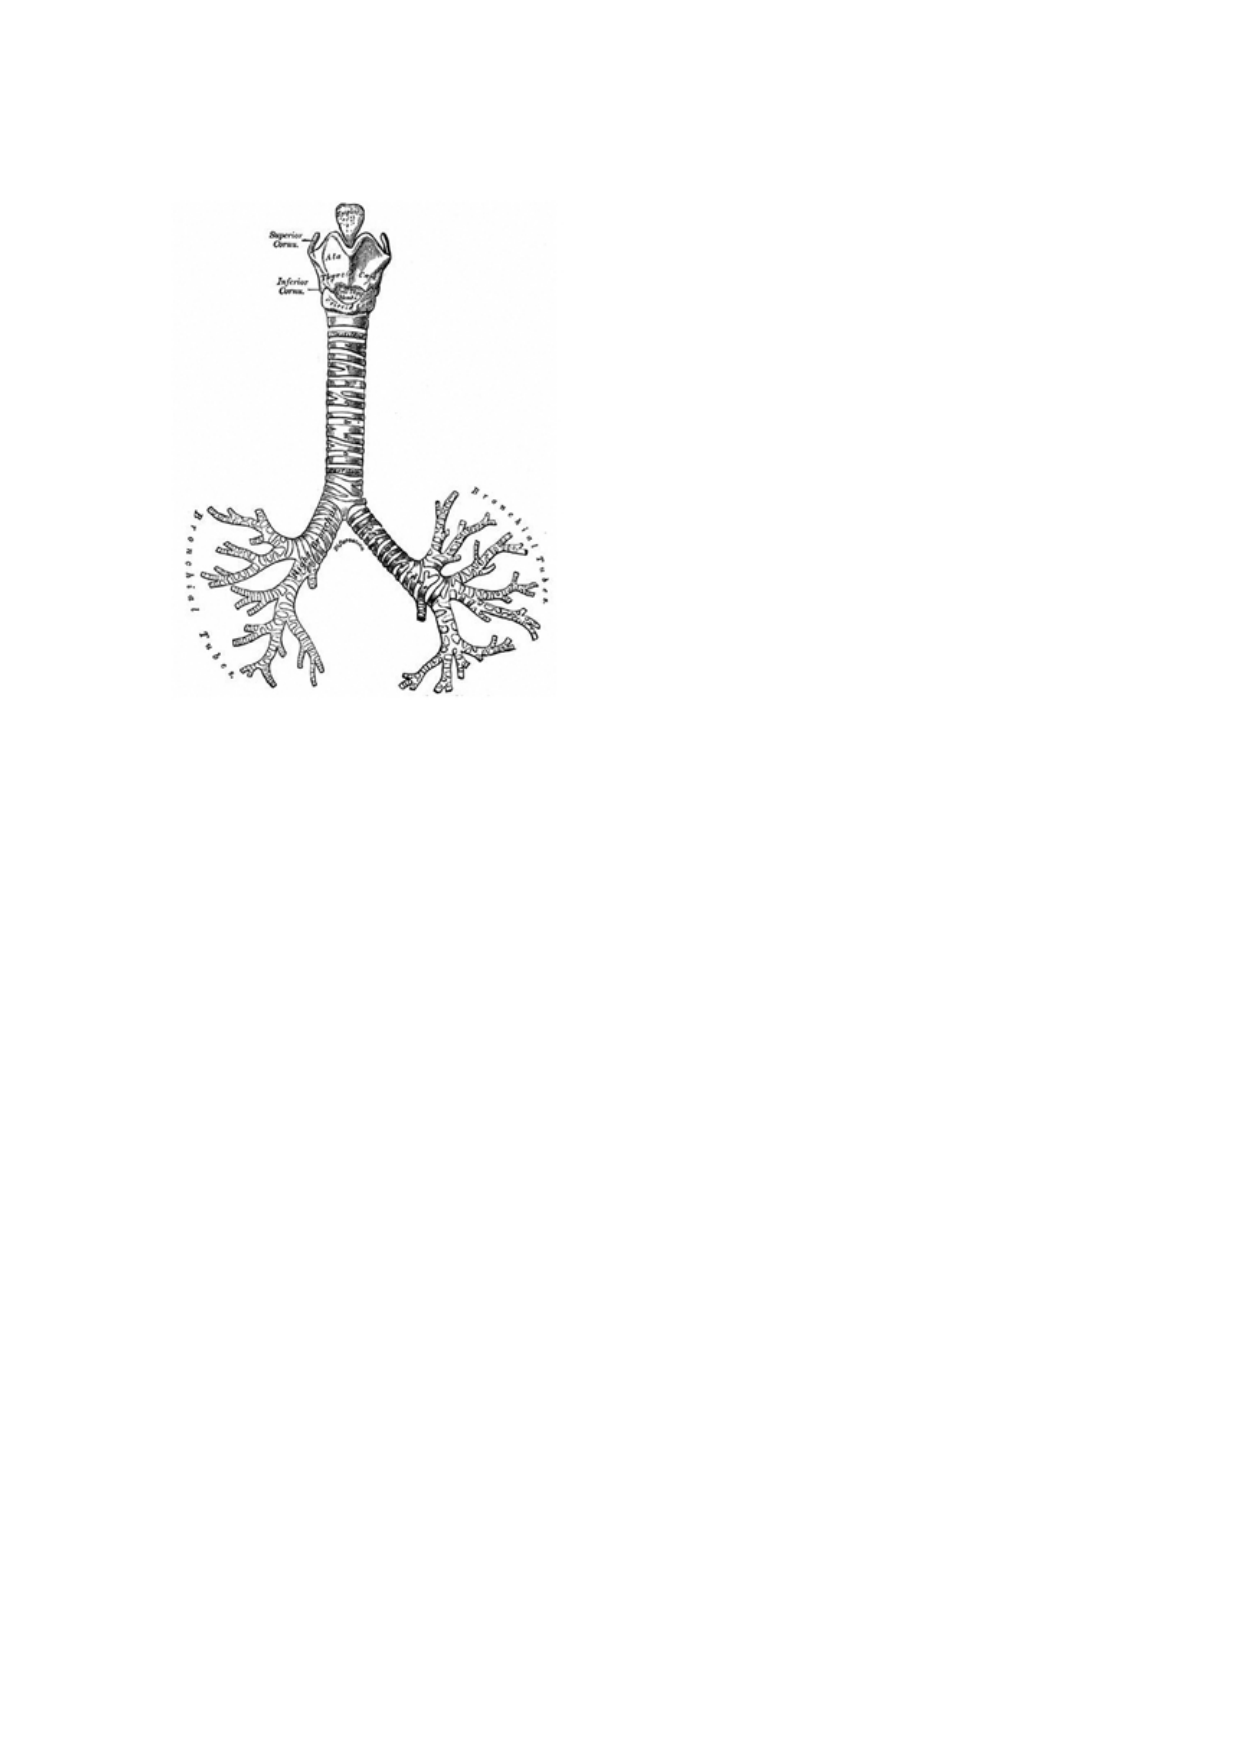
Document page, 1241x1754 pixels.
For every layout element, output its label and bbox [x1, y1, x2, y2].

picture [149, 178, 581, 721]
table_header [148, 148, 640, 751]
